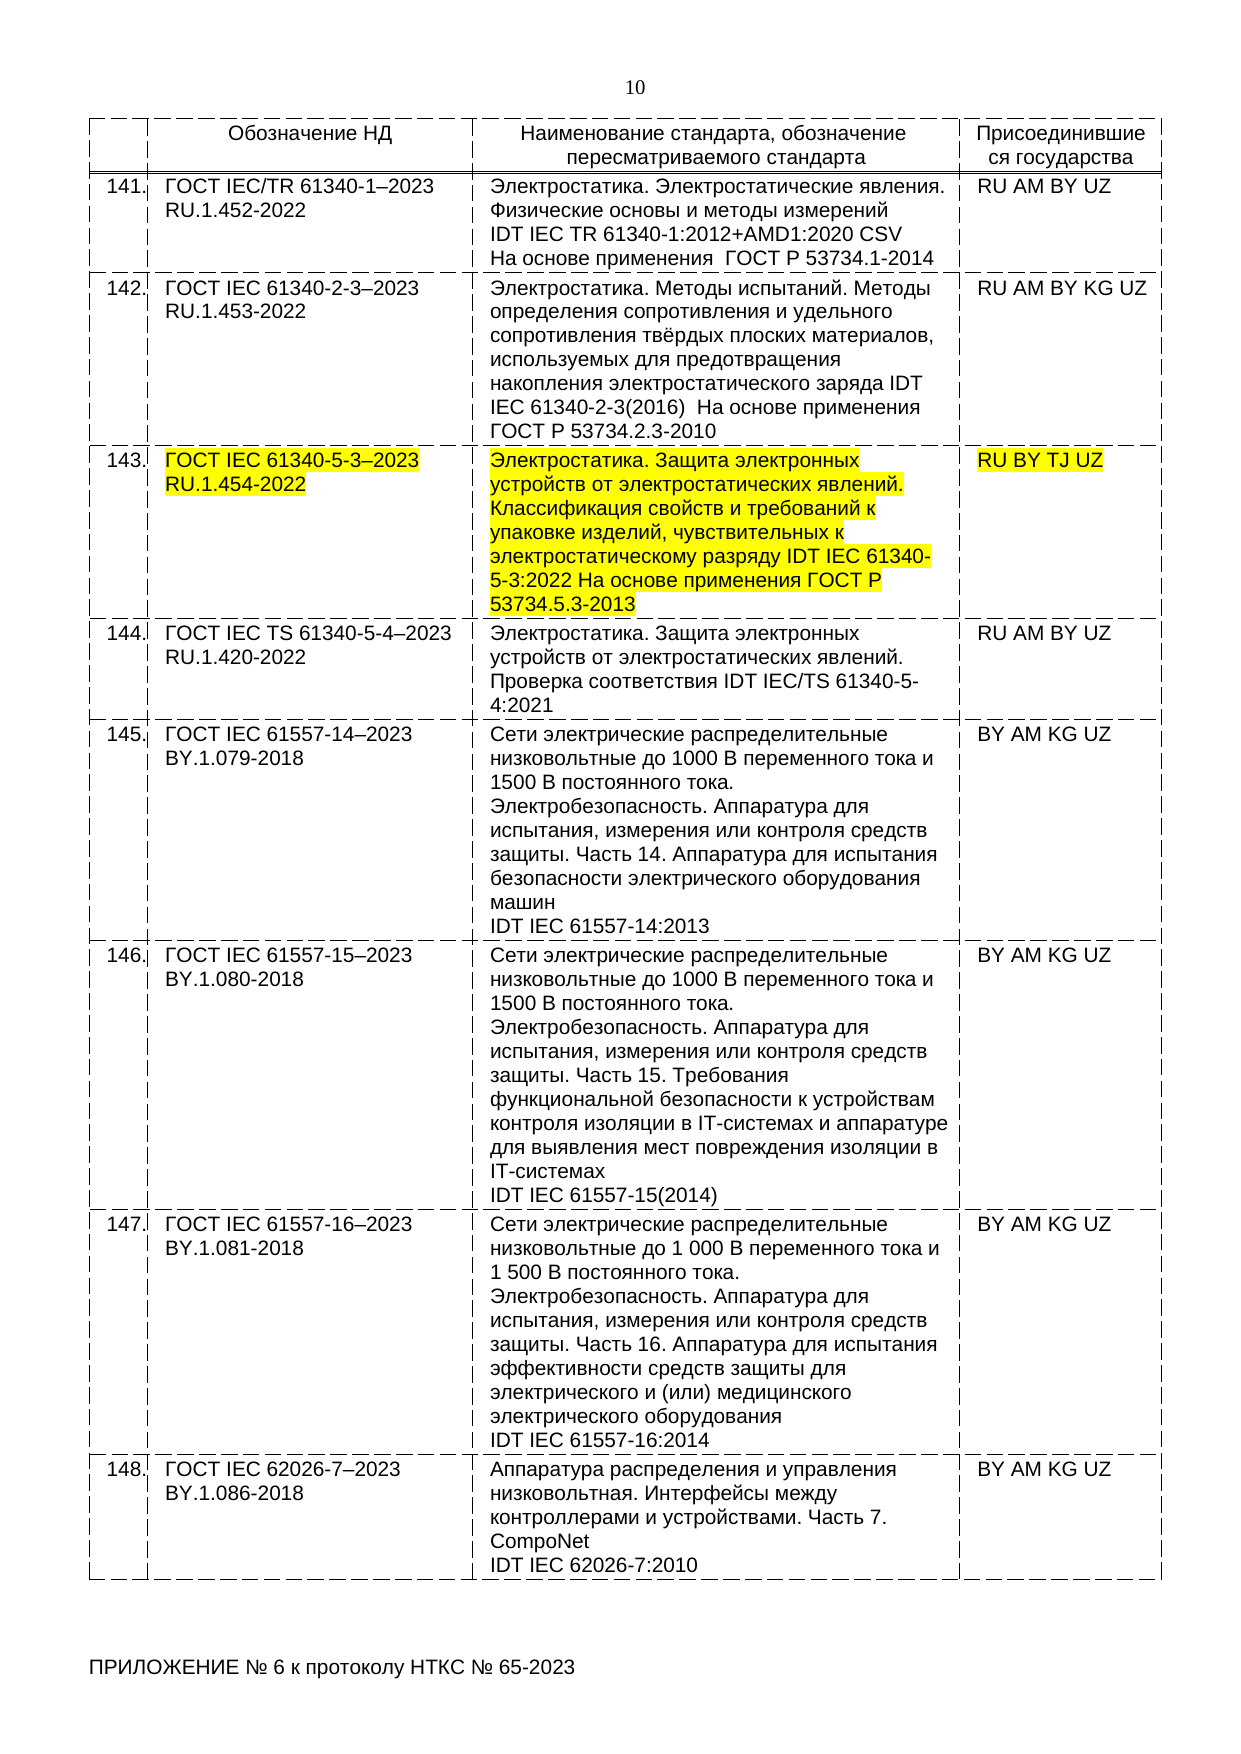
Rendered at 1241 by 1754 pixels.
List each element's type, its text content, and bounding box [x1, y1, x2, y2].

table_cell ГОСТ IEC TS 61340-5-4–2023 RU.1.420-2022 [148, 618, 472, 719]
table_cell [89, 445, 148, 618]
table_cell RU AM BY KG UZ [960, 272, 1162, 445]
table_header Присоединившиеся государства [960, 118, 1162, 171]
table_cell Электростатика. Методы испытаний. Методы определения сопротивления и удельного сопротивления твёрдых плоских материалов, используемых для предотвращения накопления электростатического заряда IDT IEC 61340-2-3(2016) На основе применения ГОСТ Р 53734.2.3-2010 [473, 272, 960, 445]
table_cell RU AM BY UZ [960, 174, 1162, 272]
table_cell [89, 618, 148, 719]
table_cell ГОСТ IEC 61340-5-3–2023 RU.1.454-2022 [148, 445, 472, 618]
table_cell BY AM KG UZ [960, 719, 1162, 940]
table_cell [89, 719, 148, 940]
table_cell ГОСТ IEC 62026-7–2023 BY.1.086-2018 [148, 1454, 472, 1578]
table_cell [89, 272, 148, 445]
table_cell BY AM KG UZ [960, 1454, 1162, 1578]
table_cell ГОСТ IEC 61557-14–2023 BY.1.079-2018 [148, 719, 472, 940]
table_header [89, 118, 148, 171]
table_cell RU BY TJ UZ [960, 445, 1162, 618]
table_cell ГОСТ IEC 61557-15–2023 BY.1.080-2018 [148, 940, 472, 1209]
table_header Наименование стандарта, обозначение пересматриваемого стандарта [473, 118, 960, 171]
table_cell [89, 174, 148, 272]
table_cell Электростатика. Электростатические явления. Физические основы и методы измерений IDT IEC TR 61340-1:2012+AMD1:2020 CSV На основе применения ГОСТ Р 53734.1-2014 [473, 174, 960, 272]
table_cell RU AM BY UZ [960, 618, 1162, 719]
table_cell [89, 940, 148, 1209]
table_cell Электростатика. Защита электронных устройств от электростатических явлений. Проверка соответствия IDT IEC/TS 61340-5-4:2021 [473, 618, 960, 719]
table_cell Электростатика. Защита электронных устройств от электростатических явлений. Классификация свойств и требований к упаковке изделий, чувствительных к электростатическому разряду IDT IEC 61340-5-3:2022 На основе применения ГОСТ Р 53734.5.3-2013 [473, 445, 960, 618]
table_cell [89, 1454, 148, 1578]
table_cell Сети электрические распределительные низковольтные до 1000 В переменного тока и 1500 В постоянного тока. Электробезопасность. Аппаратура для испытания, измерения или контроля средств защиты. Часть 15. Требования функциональной безопасности к устройствам контроля изоляции в IT-системах и аппаратуре для выявления мест повреждения изоляции в IT-системах IDT IEC 61557-15(2014) [473, 940, 960, 1209]
table_cell Сети электрические распределительные низковольтные до 1000 В переменного тока и 1500 В постоянного тока. Электробезопасность. Аппаратура для испытания, измерения или контроля средств защиты. Часть 14. Аппаратура для испытания безопасности электрического оборудования машин IDT IEC 61557-14:2013 [473, 719, 960, 940]
table_cell [89, 1209, 148, 1453]
table_cell BY AM KG UZ [960, 1209, 1162, 1453]
table_cell BY AM KG UZ [960, 940, 1162, 1209]
table_header Обозначение НД [148, 118, 472, 171]
table_cell ГОСТ IEC 61340-2-3–2023 RU.1.453-2022 [148, 272, 472, 445]
table_cell Аппаратура распределения и управления низковольтная. Интерфейсы между контроллерами и устройствами. Часть 7. CompoNet IDT IEC 62026-7:2010 [473, 1454, 960, 1578]
table_cell ГОСТ IEC 61557-16–2023 BY.1.081-2018 [148, 1209, 472, 1453]
table_cell Сети электрические распределительные низковольтные до 1 000 В переменного тока и 1 500 В постоянного тока. Электробезопасность. Аппаратура для испытания, измерения или контроля средств защиты. Часть 16. Аппаратура для испытания эффективности средств защиты для электрического и (или) медицинского электрического оборудования IDT IEC 61557-16:2014 [473, 1209, 960, 1453]
table_cell ГОСТ IEC/TR 61340-1–2023 RU.1.452-2022 [148, 174, 472, 272]
